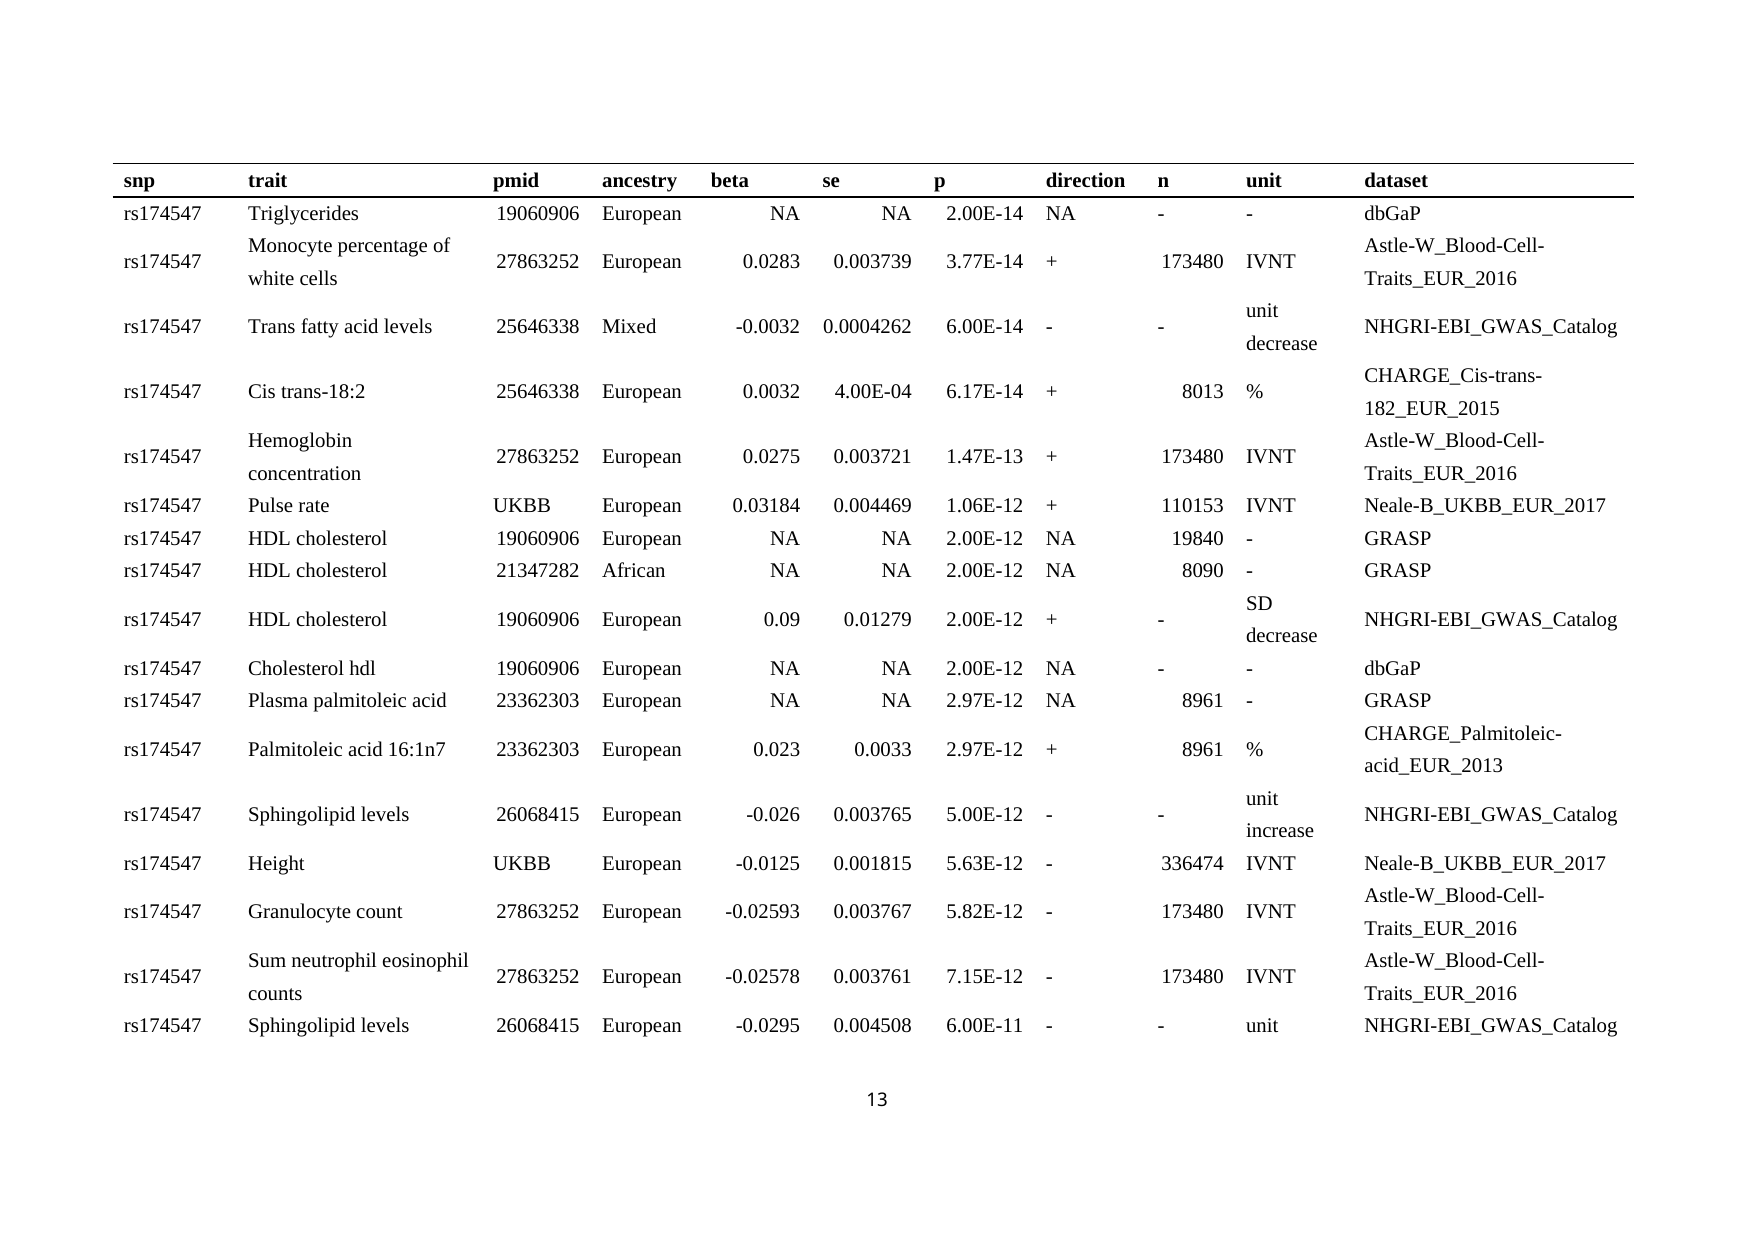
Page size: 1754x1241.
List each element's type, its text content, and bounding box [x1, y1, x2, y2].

table_cell European [591, 359, 699, 424]
table_cell 3.77E-14 [923, 229, 1034, 294]
table_cell rs174547 [113, 879, 237, 944]
table_cell -0.02578 [699, 944, 811, 1009]
table_cell - [1034, 1009, 1146, 1041]
table_cell 2.00E-12 [923, 651, 1034, 684]
table_cell rs174547 [113, 359, 237, 424]
table_cell IVNT [1235, 846, 1353, 879]
table_cell dbGaP [1353, 651, 1633, 684]
table_cell 0.003765 [811, 781, 923, 846]
table_cell 26068415 [482, 781, 591, 846]
table_cell NA [811, 521, 923, 554]
table_cell unit decrease [1235, 294, 1353, 359]
table_cell - [1235, 521, 1353, 554]
table_cell -0.0295 [699, 1009, 811, 1041]
table_cell CHARGE_Cis-trans-182_EUR_2015 [1353, 359, 1633, 424]
table_cell -0.026 [699, 781, 811, 846]
table_cell rs174547 [113, 944, 237, 1009]
table_cell 27863252 [482, 229, 591, 294]
table_cell % [1235, 716, 1353, 781]
table_cell 336474 [1146, 846, 1234, 879]
table_cell - [1034, 781, 1146, 846]
table_cell rs174547 [113, 554, 237, 586]
table_cell NA [699, 554, 811, 586]
table_cell 5.00E-12 [923, 781, 1034, 846]
table_cell 2.00E-12 [923, 521, 1034, 554]
table_cell 26068415 [482, 1009, 591, 1041]
table_cell Sphingolipid levels [237, 781, 482, 846]
table_cell HDL cholesterol [237, 586, 482, 651]
table_cell 0.0283 [699, 229, 811, 294]
table_header beta [699, 164, 811, 196]
table_cell rs174547 [113, 781, 237, 846]
table_cell - [1146, 586, 1234, 651]
table_cell + [1034, 489, 1146, 521]
table_cell 25646338 [482, 359, 591, 424]
table_cell 0.003739 [811, 229, 923, 294]
table_cell NA [811, 651, 923, 684]
table_cell 21347282 [482, 554, 591, 586]
table_cell CHARGE_Palmitoleic-acid_EUR_2013 [1353, 716, 1633, 781]
table_cell 1.47E-13 [923, 424, 1034, 489]
table_cell 2.97E-12 [923, 684, 1034, 716]
table_cell 110153 [1146, 489, 1234, 521]
table_cell - [1034, 846, 1146, 879]
table_cell 8013 [1146, 359, 1234, 424]
table_cell IVNT [1235, 944, 1353, 1009]
table_cell rs174547 [113, 229, 237, 294]
table_cell rs174547 [113, 489, 237, 521]
table_cell European [591, 944, 699, 1009]
table_cell Trans fatty acid levels [237, 294, 482, 359]
table_cell UKBB [482, 846, 591, 879]
table_header unit [1235, 164, 1353, 196]
table_cell European [591, 716, 699, 781]
table_cell NA [699, 521, 811, 554]
table_cell NA [1034, 651, 1146, 684]
table_cell 0.001815 [811, 846, 923, 879]
table_cell European [591, 489, 699, 521]
table_cell NA [699, 684, 811, 716]
table_cell 0.0032 [699, 359, 811, 424]
table_cell 27863252 [482, 879, 591, 944]
table_cell 0.09 [699, 586, 811, 651]
table_cell 2.00E-12 [923, 554, 1034, 586]
table_cell 0.004469 [811, 489, 923, 521]
table_cell Palmitoleic acid 16:1n7 [237, 716, 482, 781]
table_cell HDL cholesterol [237, 554, 482, 586]
table_cell -0.0032 [699, 294, 811, 359]
table_cell unit increase [1235, 1009, 1353, 1041]
table_cell - [1235, 554, 1353, 586]
table_cell Cholesterol hdl [237, 651, 482, 684]
table_cell 0.004508 [811, 1009, 923, 1041]
table_cell 7.15E-12 [923, 944, 1034, 1009]
table_cell rs174547 [113, 1009, 237, 1041]
table_cell - [1235, 198, 1353, 229]
table_cell + [1034, 424, 1146, 489]
table_cell 2.97E-12 [923, 716, 1034, 781]
table_cell - [1034, 879, 1146, 944]
table_cell 0.0033 [811, 716, 923, 781]
table_cell European [591, 229, 699, 294]
table_cell -0.0125 [699, 846, 811, 879]
table_cell Triglycerides [237, 198, 482, 229]
table_cell 0.003721 [811, 424, 923, 489]
table_cell NA [1034, 554, 1146, 586]
table_cell 5.82E-12 [923, 879, 1034, 944]
table_cell Neale-B_UKBB_EUR_2017 [1353, 846, 1633, 879]
table_cell rs174547 [113, 424, 237, 489]
table_cell 0.003761 [811, 944, 923, 1009]
table_cell rs174547 [113, 716, 237, 781]
table_cell GRASP [1353, 684, 1633, 716]
table_cell - [1146, 198, 1234, 229]
table_cell + [1034, 359, 1146, 424]
table_cell 23362303 [482, 684, 591, 716]
table_cell Astle-W_Blood-Cell-Traits_EUR_2016 [1353, 879, 1633, 944]
table_cell - [1235, 651, 1353, 684]
table_cell 6.00E-14 [923, 294, 1034, 359]
table_cell dbGaP [1353, 198, 1633, 229]
table_header direction [1034, 164, 1146, 196]
table_header se [811, 164, 923, 196]
table_cell 19060906 [482, 521, 591, 554]
table_header snp [113, 164, 237, 196]
table_cell - [1146, 1009, 1234, 1041]
table_cell IVNT [1235, 424, 1353, 489]
table_cell 23362303 [482, 716, 591, 781]
table_cell Cis trans-18:2 [237, 359, 482, 424]
table_cell Monocyte percentage of white cells [237, 229, 482, 294]
table_header trait [237, 164, 482, 196]
table_cell 6.17E-14 [923, 359, 1034, 424]
table_cell European [591, 879, 699, 944]
table_cell European [591, 651, 699, 684]
table_cell NA [1034, 521, 1146, 554]
table_cell HDL cholesterol [237, 521, 482, 554]
table_header ancestry [591, 164, 699, 196]
table_cell Neale-B_UKBB_EUR_2017 [1353, 489, 1633, 521]
table_cell NA [811, 198, 923, 229]
table_cell European [591, 586, 699, 651]
table_cell 2.00E-14 [923, 198, 1034, 229]
table_cell SD decrease [1235, 586, 1353, 651]
table_cell % [1235, 359, 1353, 424]
table_cell NA [699, 651, 811, 684]
table_cell European [591, 684, 699, 716]
table_header n [1146, 164, 1234, 196]
table_cell 19060906 [482, 651, 591, 684]
table_cell GRASP [1353, 554, 1633, 586]
table_cell - [1235, 684, 1353, 716]
table_cell rs174547 [113, 198, 237, 229]
table_cell rs174547 [113, 684, 237, 716]
table_cell UKBB [482, 489, 591, 521]
table_cell 25646338 [482, 294, 591, 359]
table_cell rs174547 [113, 651, 237, 684]
table_cell unit increase [1235, 781, 1353, 846]
table_cell NA [699, 198, 811, 229]
table_cell Astle-W_Blood-Cell-Traits_EUR_2016 [1353, 944, 1633, 1009]
table_cell African [591, 554, 699, 586]
table_cell - [1146, 294, 1234, 359]
table_cell IVNT [1235, 879, 1353, 944]
table_cell European [591, 1009, 699, 1041]
table_cell 0.003767 [811, 879, 923, 944]
table_cell rs174547 [113, 846, 237, 879]
table_cell NA [1034, 198, 1146, 229]
table_cell 0.0275 [699, 424, 811, 489]
table_cell 0.03184 [699, 489, 811, 521]
table_cell Height [237, 846, 482, 879]
table_cell European [591, 781, 699, 846]
table_cell European [591, 846, 699, 879]
table_cell NHGRI-EBI_GWAS_Catalog [1353, 294, 1633, 359]
table_cell 19060906 [482, 586, 591, 651]
table_cell 173480 [1146, 944, 1234, 1009]
table_cell rs174547 [113, 294, 237, 359]
table_cell European [591, 521, 699, 554]
table_cell NHGRI-EBI_GWAS_Catalog [1353, 1009, 1633, 1041]
table_cell - [1146, 651, 1234, 684]
table_cell 19060906 [482, 198, 591, 229]
table_cell Astle-W_Blood-Cell-Traits_EUR_2016 [1353, 229, 1633, 294]
table_cell Mixed [591, 294, 699, 359]
table_header pmid [482, 164, 591, 196]
table_cell 27863252 [482, 424, 591, 489]
table_cell 173480 [1146, 879, 1234, 944]
table_cell 173480 [1146, 424, 1234, 489]
table_cell 2.00E-12 [923, 586, 1034, 651]
table_cell 4.00E-04 [811, 359, 923, 424]
table_cell Hemoglobin concentration [237, 424, 482, 489]
table_cell 6.00E-11 [923, 1009, 1034, 1041]
table_cell 8961 [1146, 716, 1234, 781]
table_cell IVNT [1235, 489, 1353, 521]
table_cell + [1034, 716, 1146, 781]
table_cell GRASP [1353, 521, 1633, 554]
table_header dataset [1353, 164, 1633, 196]
table_cell NHGRI-EBI_GWAS_Catalog [1353, 781, 1633, 846]
table_cell rs174547 [113, 521, 237, 554]
table_cell 173480 [1146, 229, 1234, 294]
table_cell NA [811, 684, 923, 716]
table_cell IVNT [1235, 229, 1353, 294]
table_header p [923, 164, 1034, 196]
table_cell NA [1034, 684, 1146, 716]
table_cell 27863252 [482, 944, 591, 1009]
table_cell Granulocyte count [237, 879, 482, 944]
table_cell -0.02593 [699, 879, 811, 944]
table_cell 0.023 [699, 716, 811, 781]
table_cell Sphingolipid levels [237, 1009, 482, 1041]
table_cell - [1034, 944, 1146, 1009]
table_cell 8961 [1146, 684, 1234, 716]
table_cell 1.06E-12 [923, 489, 1034, 521]
table_cell 0.0004262 [811, 294, 923, 359]
table_cell 0.01279 [811, 586, 923, 651]
table_cell European [591, 424, 699, 489]
table_cell + [1034, 586, 1146, 651]
table_cell 8090 [1146, 554, 1234, 586]
table_cell + [1034, 229, 1146, 294]
table_cell 5.63E-12 [923, 846, 1034, 879]
table_cell 19840 [1146, 521, 1234, 554]
table_cell Plasma palmitoleic acid [237, 684, 482, 716]
table_cell - [1034, 294, 1146, 359]
table_cell NHGRI-EBI_GWAS_Catalog [1353, 586, 1633, 651]
table_cell NA [811, 554, 923, 586]
table_cell Sum neutrophil eosinophil counts [237, 944, 482, 1009]
table_cell - [1146, 781, 1234, 846]
table_cell Pulse rate [237, 489, 482, 521]
table_cell Astle-W_Blood-Cell-Traits_EUR_2016 [1353, 424, 1633, 489]
table_cell European [591, 198, 699, 229]
table_cell rs174547 [113, 586, 237, 651]
